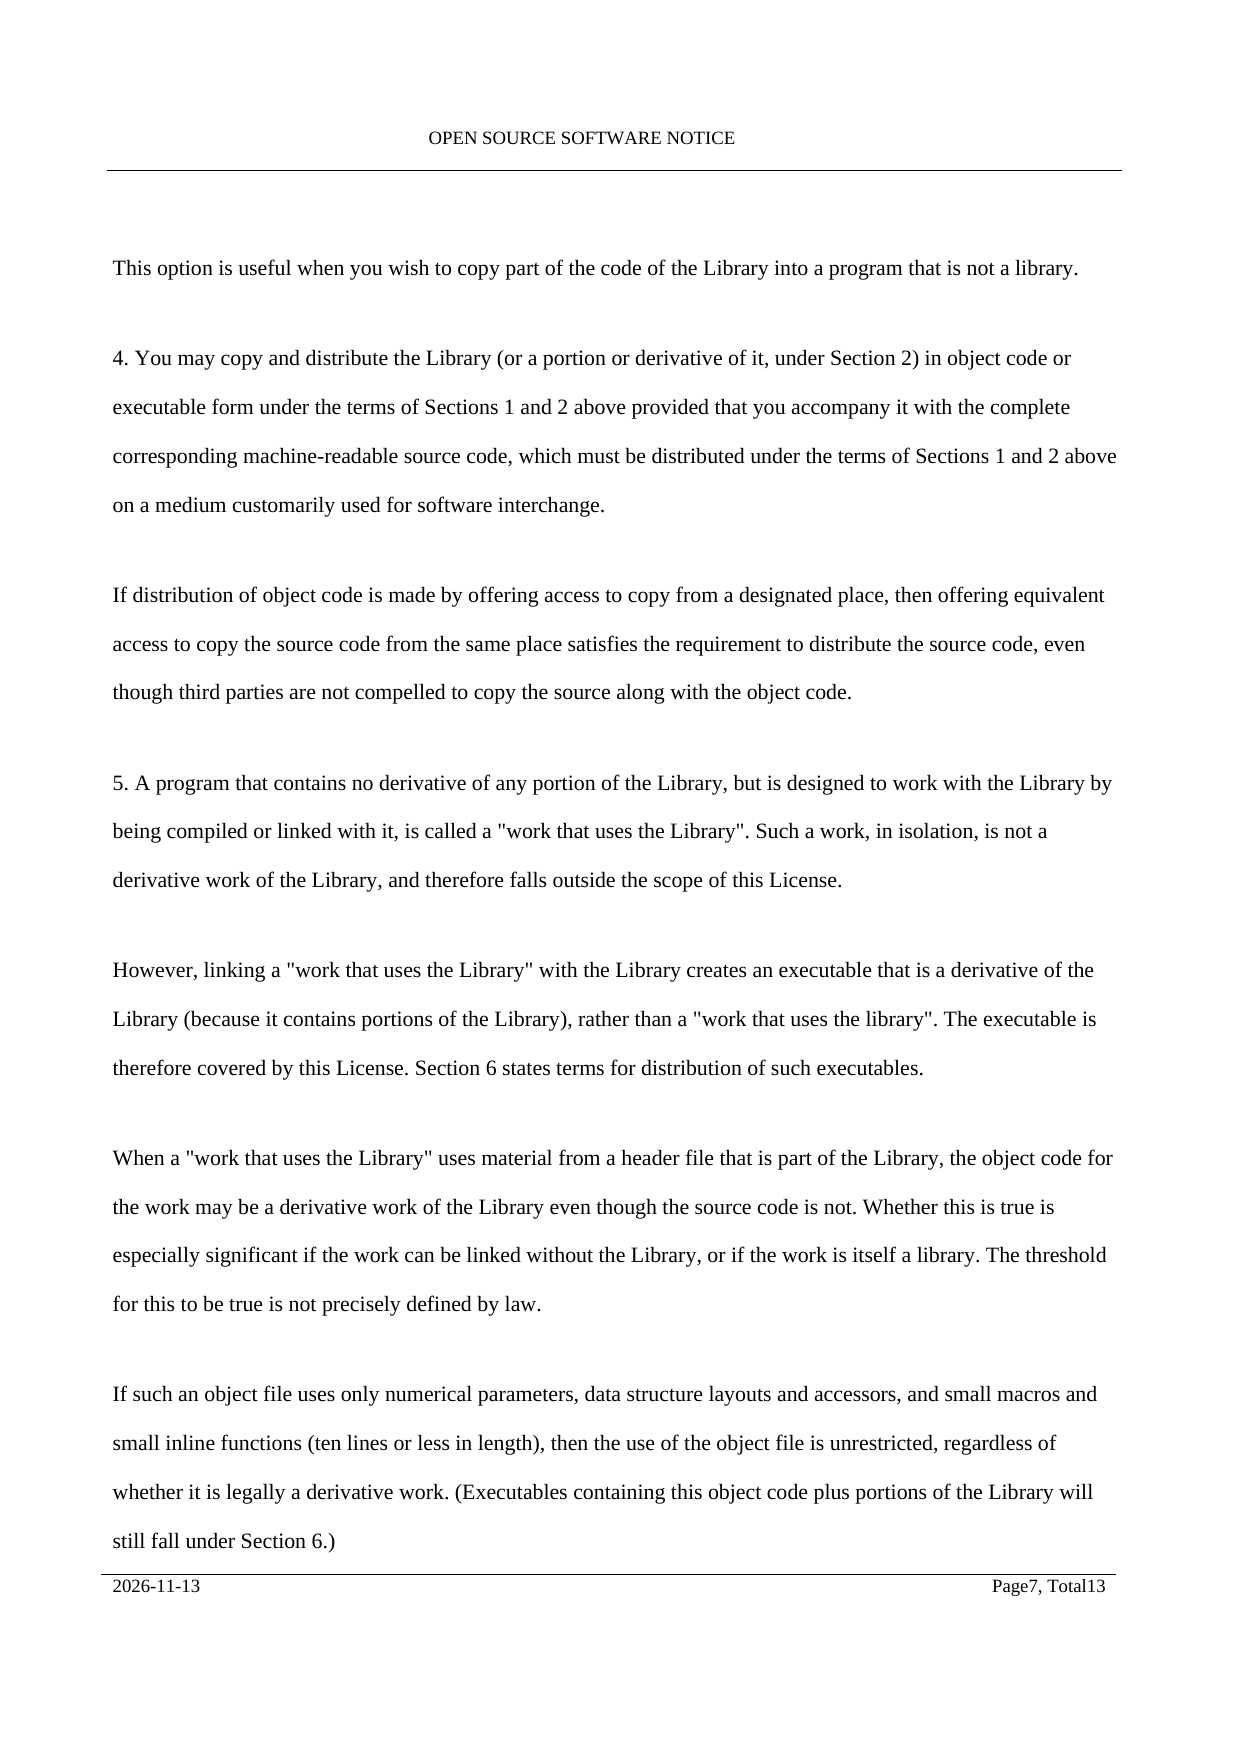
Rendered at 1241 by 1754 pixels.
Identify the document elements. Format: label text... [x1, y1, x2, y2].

text If distribution of object code is made by offering access to copy from a designated place, then offering equivalent access to copy the source code from the same place satisfies the requirement to distribute the source code, even though third parties are not compelled to copy the source along with the object code. [112, 578, 1128, 708]
text If such an object file uses only numerical parameters, data structure layouts and accessors, and small macros and small inline functions (ten lines or less in length), then the use of the object file is unrestricted, regardless of whether it is legally a derivative work. (Executables containing this object code plus portions of the Library will still fall under Section 6.) [112, 1378, 1128, 1556]
text However, linking a "work that uses the Library" with the Library creates an executable that is a derivative of the Library (because it contains portions of the Library), rather than a "work that uses the library". The executable is therefore covered by this License. Section 6 states terms for distribution of such executables. [112, 953, 1128, 1083]
text When a "work that uses the Library" uses material from a header file that is part of the Library, the object code for the work may be a derivative work of the Library even though the source code is not. Whether this is true is especially significant if the work can be linked without the Library, or if the work is itself a library. The threshold for this to be true is not precisely defined by law. [112, 1141, 1128, 1320]
text 5. A program that contains no derivative of any portion of the Library, but is designed to work with the Library by being compiled or linked with it, is called a "work that uses the Library". Such a work, in isolation, is not a derivative work of the Library, and therefore falls outside the scope of this License. [112, 766, 1128, 896]
text This option is useful when you wish to copy part of the code of the Library into a program that is not a library. [112, 251, 1128, 284]
text 4. You may copy and distribute the Library (or a portion or derivative of it, under Section 2) in object code or executable form under the terms of Sections 1 and 2 above provided that you accompany it with the complete corresponding machine-readable source code, which must be distributed under the terms of Sections 1 and 2 above on a medium customarily used for software interchange. [112, 342, 1128, 520]
